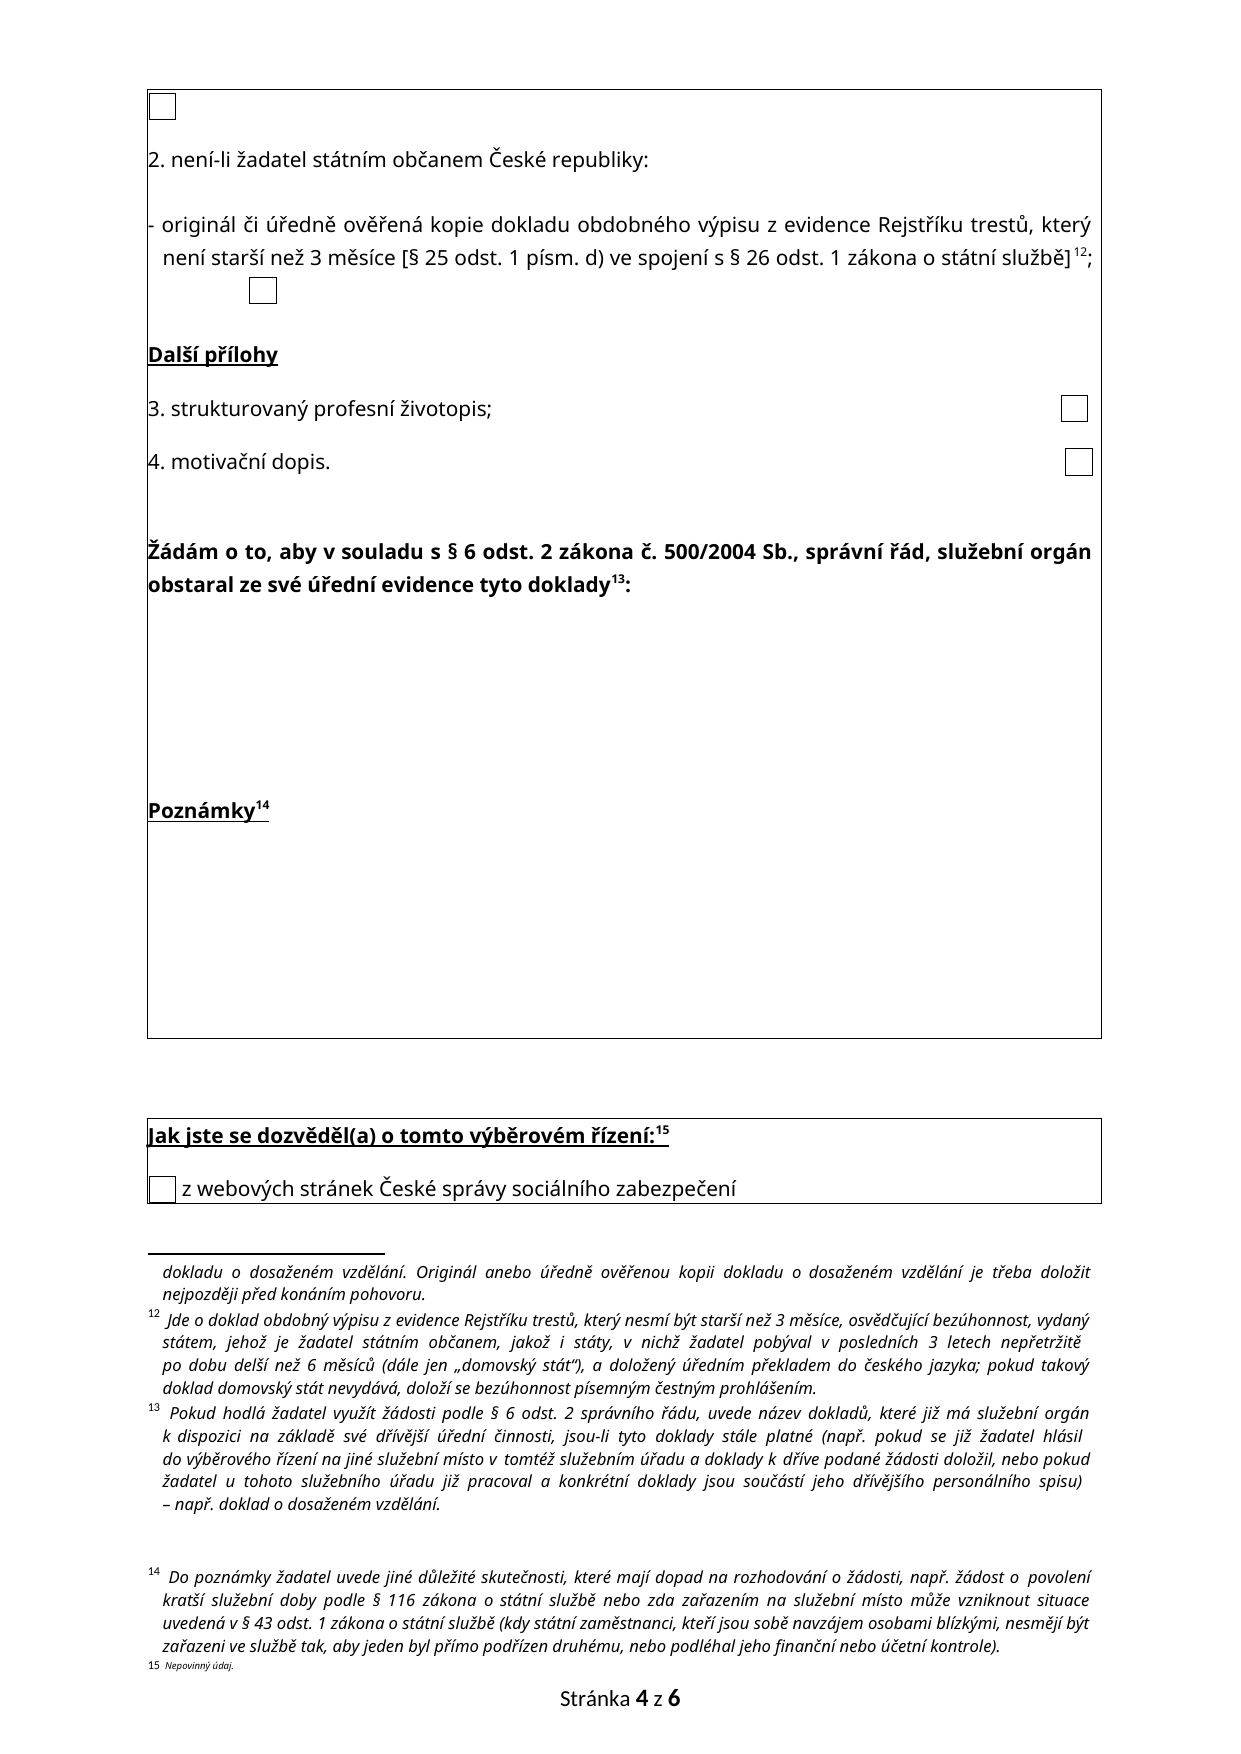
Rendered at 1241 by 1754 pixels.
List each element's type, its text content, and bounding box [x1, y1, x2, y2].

text Poznámky [148, 793, 1101, 825]
text 2. není-li žadatel státním občanem České republiky: [148, 142, 1101, 174]
text Žádám o to, aby v souladu s § 6 odst. 2 zákona č. 500/2004 Sb., správní řád, služební orgán obstaral ze své úřední evidence tyto doklady: [148, 534, 1101, 598]
text z webových stránek České správy sociálního zabezpečení [148, 1171, 1101, 1203]
text 4. motivační dopis. [148, 444, 1101, 508]
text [148, 90, 1101, 120]
text - originál či úředně ověřená kopie dokladu obdobného výpisu z evidence Rejstříku trestů, který není starší než 3 měsíce [§ 25 odst. 1 písm. d) ve spojení s § 26 odst. 1 zákona o státní službě]; [148, 207, 1101, 304]
text 3. strukturovaný profesní životopis; [148, 391, 1101, 422]
text Další přílohy [148, 337, 1101, 369]
text Jak jste se dozvěděl(a) o tomto výběrovém řízení: [148, 1119, 1101, 1149]
